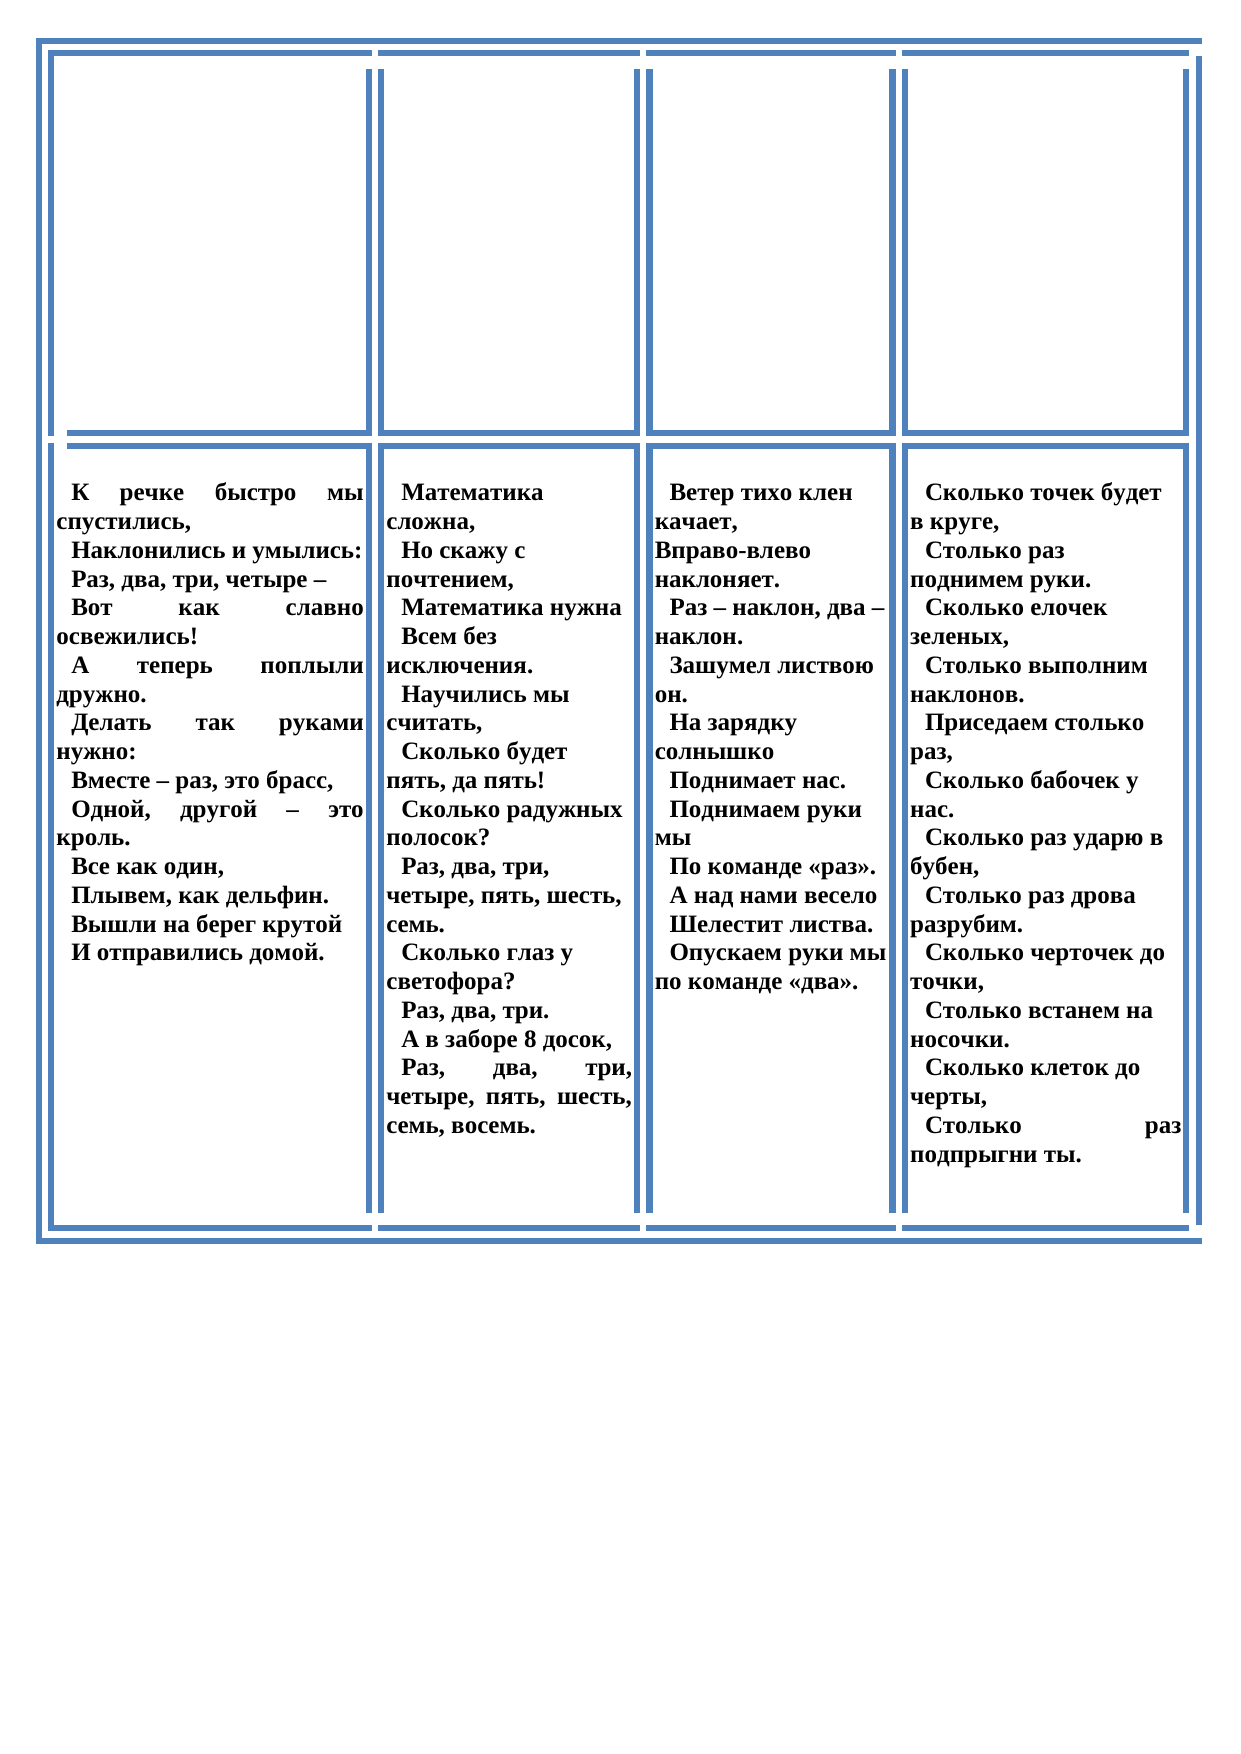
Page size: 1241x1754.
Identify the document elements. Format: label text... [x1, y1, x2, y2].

table_cell Математика сложна, Но скажу с почтением, Математика нужна Всем без исключения. Научились мы считать, Сколько будет пять, да пять! Сколько радужных полосок? Раз, два, три, четыре, пять, шесть, семь. Сколько глаз у светофора? Раз, два, три. А в заборе 8 досок, Раз, два, три, четыре, пять, шесть, семь, восемь. [375, 430, 643, 1225]
table_cell Сколько точек будет в круге, Столько раз поднимем руки. Сколько елочек зеленых, Столько выполним наклонов. Приседаем столько раз, Сколько бабочек у нас. Сколько раз ударю в бубен, Столько раз дрова разрубим. Сколько черточек до точки, Столько встанем на носочки. Сколько клеток до черты, Столько раз подпрыгни ты. [899, 430, 1192, 1225]
table_cell К речке быстро мы спустились, Наклонились и умылись: Раз, два, три, четыре – Вот как славно освежились! А теперь поплыли дружно. Делать так руками нужно: Вместе – раз, это брасс, Одной, другой – это кроль. Все как один, Плывем, как дельфин. Вышли на берег крутой И отправились домой. [45, 430, 375, 1225]
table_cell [899, 44, 1192, 430]
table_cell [375, 44, 643, 430]
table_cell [643, 44, 899, 430]
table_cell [45, 44, 375, 430]
table_cell Ветер тихо клен качает, Вправо-влево наклоняет. Раз – наклон, два – наклон. Зашумел листвою он. На зарядку солнышко Поднимает нас. Поднимаем руки мы По команде «раз». А над нами весело Шелестит листва. Опускаем руки мы по команде «два». [643, 430, 899, 1225]
